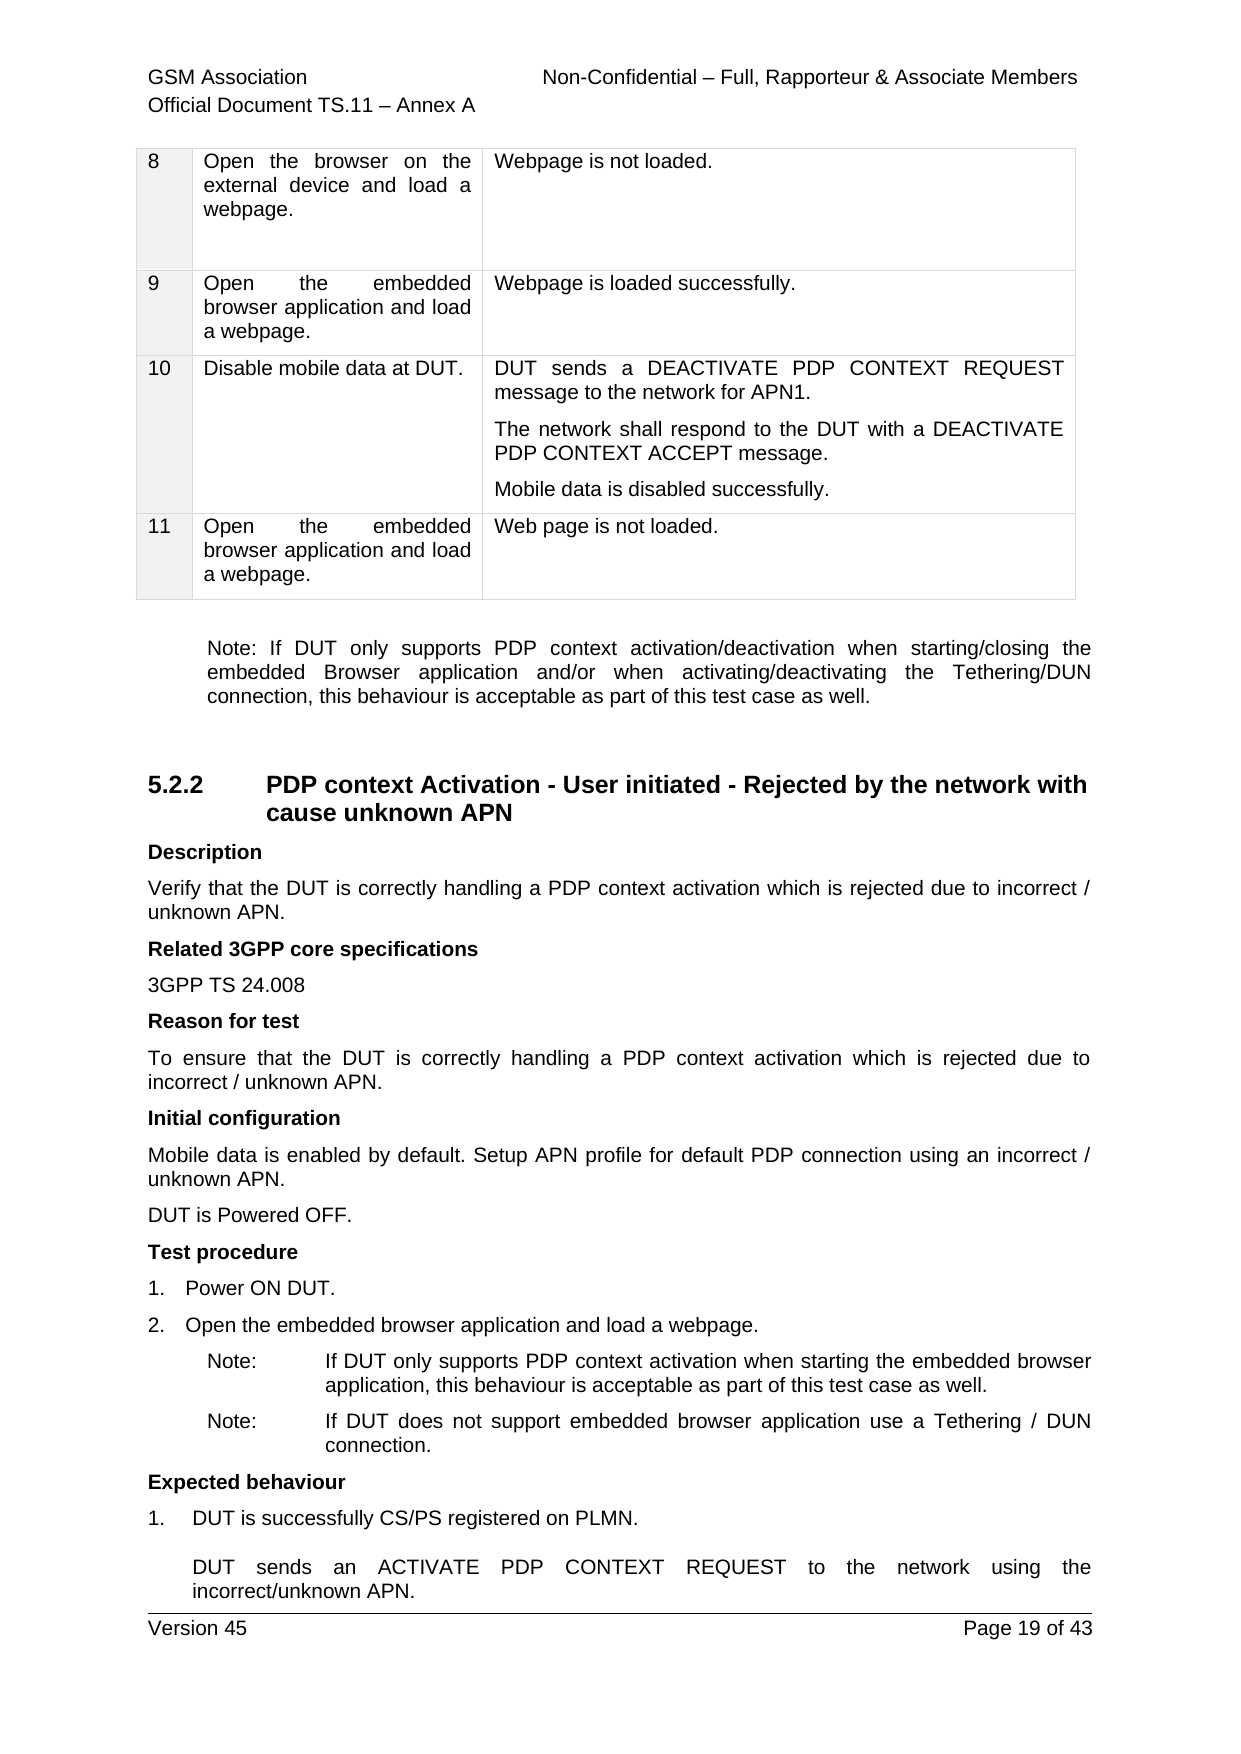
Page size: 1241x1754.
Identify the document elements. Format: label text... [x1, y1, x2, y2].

table_cell Open the browser on the external device and load a webpage. [193, 149, 482, 269]
text Description [148, 839, 1092, 863]
text Expected behaviour [148, 1470, 1092, 1494]
text To ensure that the DUT is correctly handling a PDP context activation which is rejected due to incorrect / unknown APN. [148, 1046, 1092, 1094]
table_cell Webpage is not loaded. [483, 149, 1075, 269]
text DUT sends an ACTIVATE PDP CONTEXT REQUEST to the network using the incorrect/unknown APN. [192, 1554, 1092, 1602]
list Power ON DUT. [148, 1276, 1092, 1300]
text Initial configuration [148, 1106, 1092, 1130]
list 1. DUT is successfully CS/PS registered on PLMN. [148, 1506, 1092, 1530]
table_cell 10 [137, 356, 192, 513]
text DUT is Powered OFF. [148, 1203, 1092, 1227]
table_cell Disable mobile data at DUT. [193, 356, 482, 513]
text Verify that the DUT is correctly handling a PDP context activation which is rejected due to incorrect / unknown APN. [148, 876, 1092, 924]
table_cell Open the embedded browser application and load a webpage. [193, 271, 482, 355]
text 3GPP TS 24.008 [148, 973, 1092, 997]
text Mobile data is enabled by default. Setup APN profile for default PDP connection using an incorrect / unknown APN. [148, 1143, 1092, 1191]
text Note: If DUT only supports PDP context activation when starting the embedded browser application, this behaviour is acceptable as part of this test case as well. [207, 1349, 1092, 1397]
table_cell Open the embedded browser application and load a webpage. [193, 514, 482, 599]
table_cell 9 [137, 271, 192, 355]
table_cell Web page is not loaded. [483, 514, 1075, 599]
table_cell DUT sends a DEACTIVATE PDP CONTEXT REQUEST message to the network for APN1. The network shall respond to the DUT with a DEACTIVATE PDP CONTEXT ACCEPT message. Mobile data is disabled successfully. [483, 356, 1075, 513]
subtitle 5.2.2 PDP context Activation - User initiated - Rejected by the network with cause unknown APN [148, 769, 1092, 827]
text Reason for test [148, 1009, 1092, 1033]
text Related 3GPP core specifications [148, 936, 1092, 960]
text Test procedure [148, 1239, 1092, 1263]
text Note: If DUT does not support embedded browser application use a Tethering / DUN connection. [207, 1409, 1092, 1457]
text Note: If DUT only supports PDP context activation/deactivation when starting/closing the embedded Browser application and/or when activating/deactivating the Tethering/DUN connection, this behaviour is acceptable as part of this test case as well. [207, 636, 1092, 708]
table_cell 8 [137, 149, 192, 269]
list Open the embedded browser application and load a webpage. [148, 1312, 1092, 1336]
table_cell 11 [137, 514, 192, 599]
table_cell Webpage is loaded successfully. [483, 271, 1075, 355]
